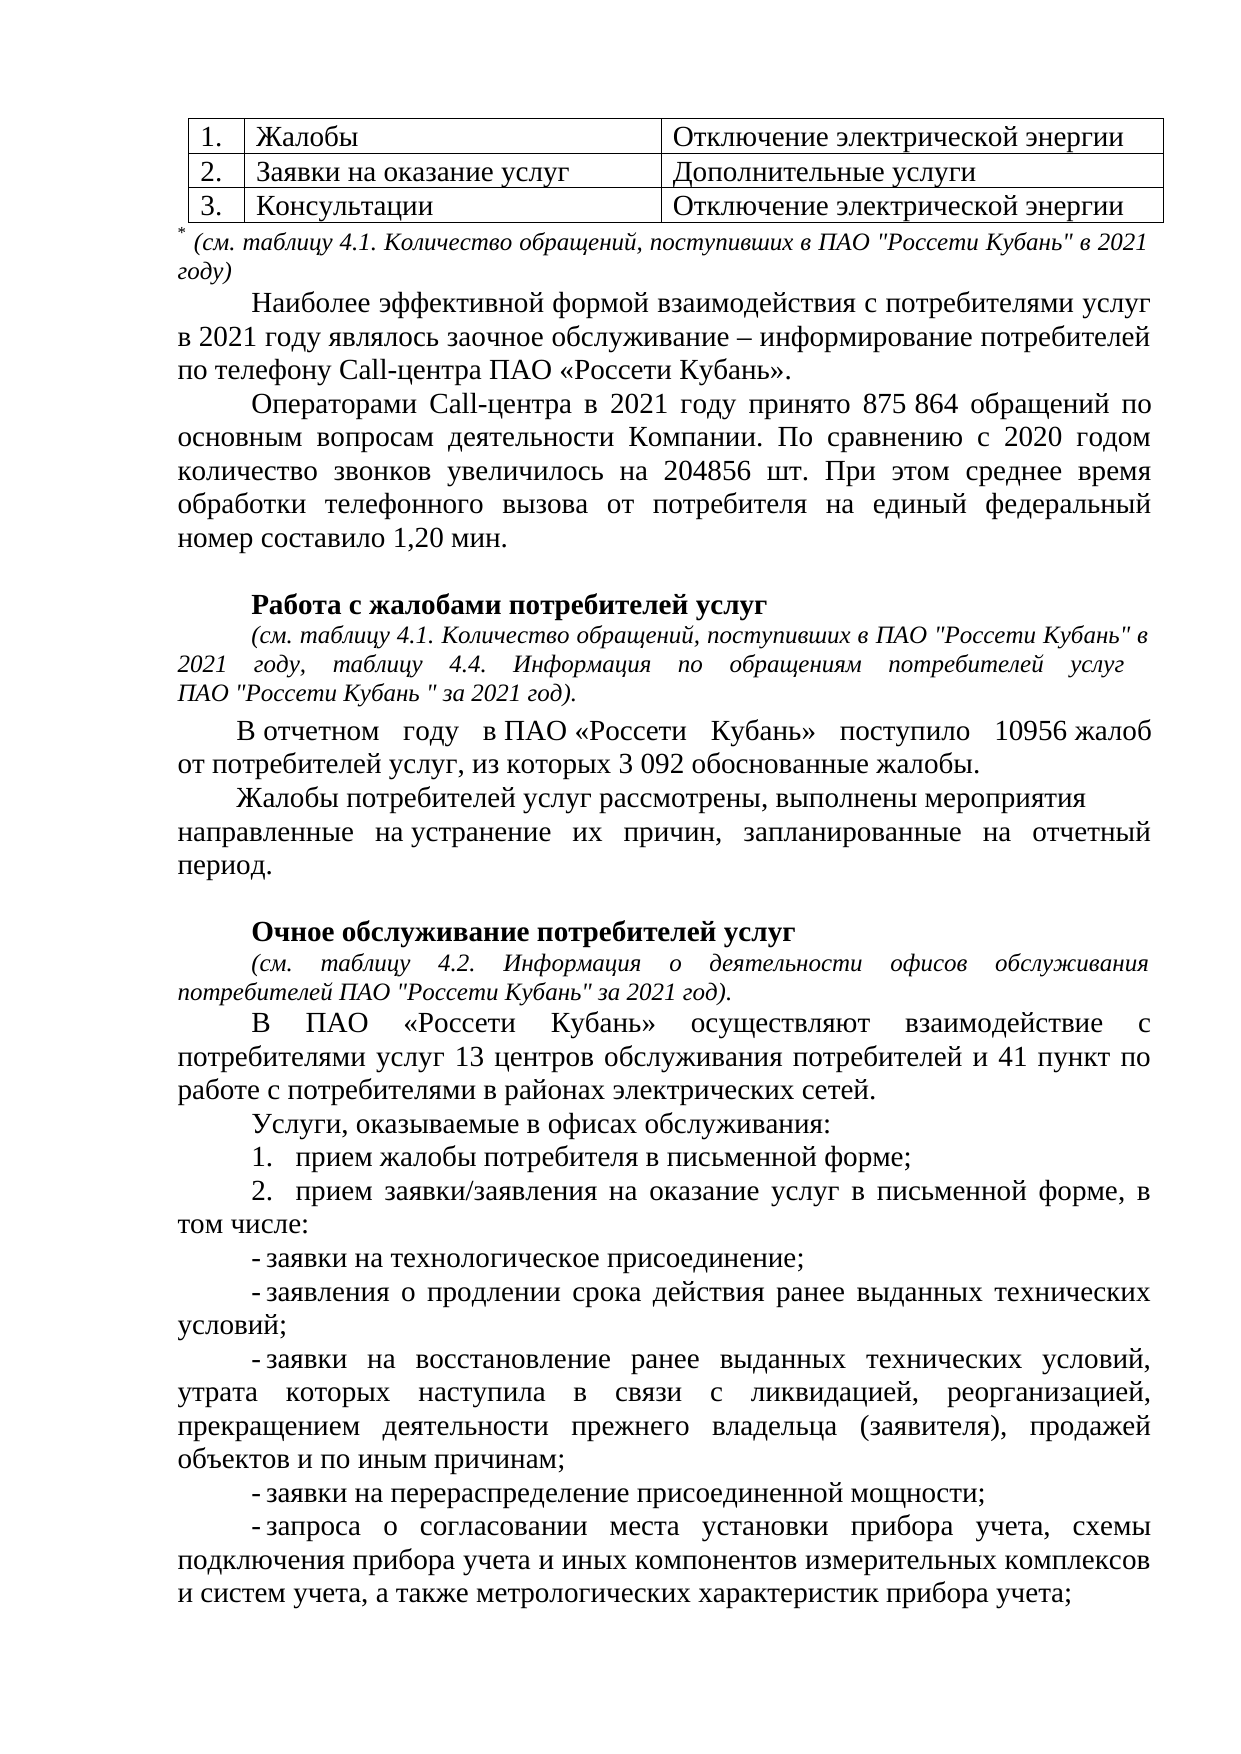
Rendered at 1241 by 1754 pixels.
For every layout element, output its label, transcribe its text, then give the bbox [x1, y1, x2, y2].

text направленные на устранение их причин, запланированные на отчетный период. [177, 814, 1152, 881]
text - заявки на восстановление ранее выданных технических условий, утрата которых наступила в связи с ликвидацией, реорганизацией, прекращением деятельности прежнего владельца (заявителя), продажей объектов и по иным причинам; [177, 1341, 1152, 1475]
table_cell Заявки на оказание услуг [245, 154, 661, 187]
text (см. таблицу 4.1. Количество обращений, поступивших в ПАО "Россети Кубань" в 2021 году, таблицу 4.4. Информация по обращениям потребителей услуг ПАО "Россети Кубань " за 2021 год). [177, 621, 1152, 707]
text 2. прием заявки/заявления на оказание услуг в письменной форме, в том числе: [177, 1173, 1152, 1240]
text Жалобы потребителей услуг рассмотрены, выполнены мероприятия [177, 780, 1152, 814]
text Операторами Call-центра в 2021 году принято 875 864 обращений по основным вопросам деятельности Компании. По сравнению с 2020 годом количество звонков увеличилось на 204856 шт. При этом среднее время обработки телефонного вызова от потребителя на единый федеральный номер составило 1,20 мин. [177, 386, 1152, 553]
text 1. прием жалобы потребителя в письменной форме; [177, 1139, 1152, 1173]
text Услуги, оказываемые в офисах обслуживания: [177, 1106, 1152, 1139]
table_cell Дополнительные услуги [662, 154, 1163, 187]
text Работа с жалобами потребителей услуг [177, 587, 1152, 621]
text В ПАО «Россети Кубань» осуществляют взаимодействие с потребителями услуг 13 центров обслуживания потребителей и 41 пункт по работе с потребителями в районах электрических сетей. [177, 1005, 1152, 1106]
text - заявки на технологическое присоединение; [177, 1240, 1152, 1274]
table_cell Отключение электрической энергии [662, 119, 1163, 153]
table_cell 1. [189, 119, 244, 153]
text - запроса о согласовании места установки прибора учета, схемы подключения прибора учета и иных компонентов измерительных комплексов и систем учета, а также метрологических характеристик прибора учета; [177, 1508, 1152, 1609]
table_cell Отключение электрической энергии [662, 188, 1163, 222]
text - заявки на перераспределение присоединенной мощности; [177, 1475, 1152, 1508]
text * (см. таблицу 4.1. Количество обращений, поступивших в ПАО "Россети Кубань" в 2021 году) [177, 223, 1152, 285]
table_cell 3. [189, 188, 244, 222]
text - заявления о продлении срока действия ранее выданных технических условий; [177, 1274, 1152, 1341]
table_cell Консультации [245, 188, 661, 222]
text Наиболее эффективной формой взаимодействия с потребителями услуг в 2021 году являлось заочное обслуживание – информирование потребителей по телефону Call-центра ПАО «Россети Кубань». [177, 285, 1152, 386]
text В отчетном году в ПАО «Россети Кубань» поступило 10956 жалоб от потребителей услуг, из которых 3 092 обоснованные жалобы. [177, 713, 1152, 780]
table_cell Жалобы [245, 119, 661, 153]
table_cell 2. [189, 154, 244, 187]
text Очное обслуживание потребителей услуг [177, 914, 1152, 948]
text (см. таблицу 4.2. Информация о деятельности офисов обслуживания потребителей ПАО "Россети Кубань" за 2021 год). [177, 948, 1152, 1005]
